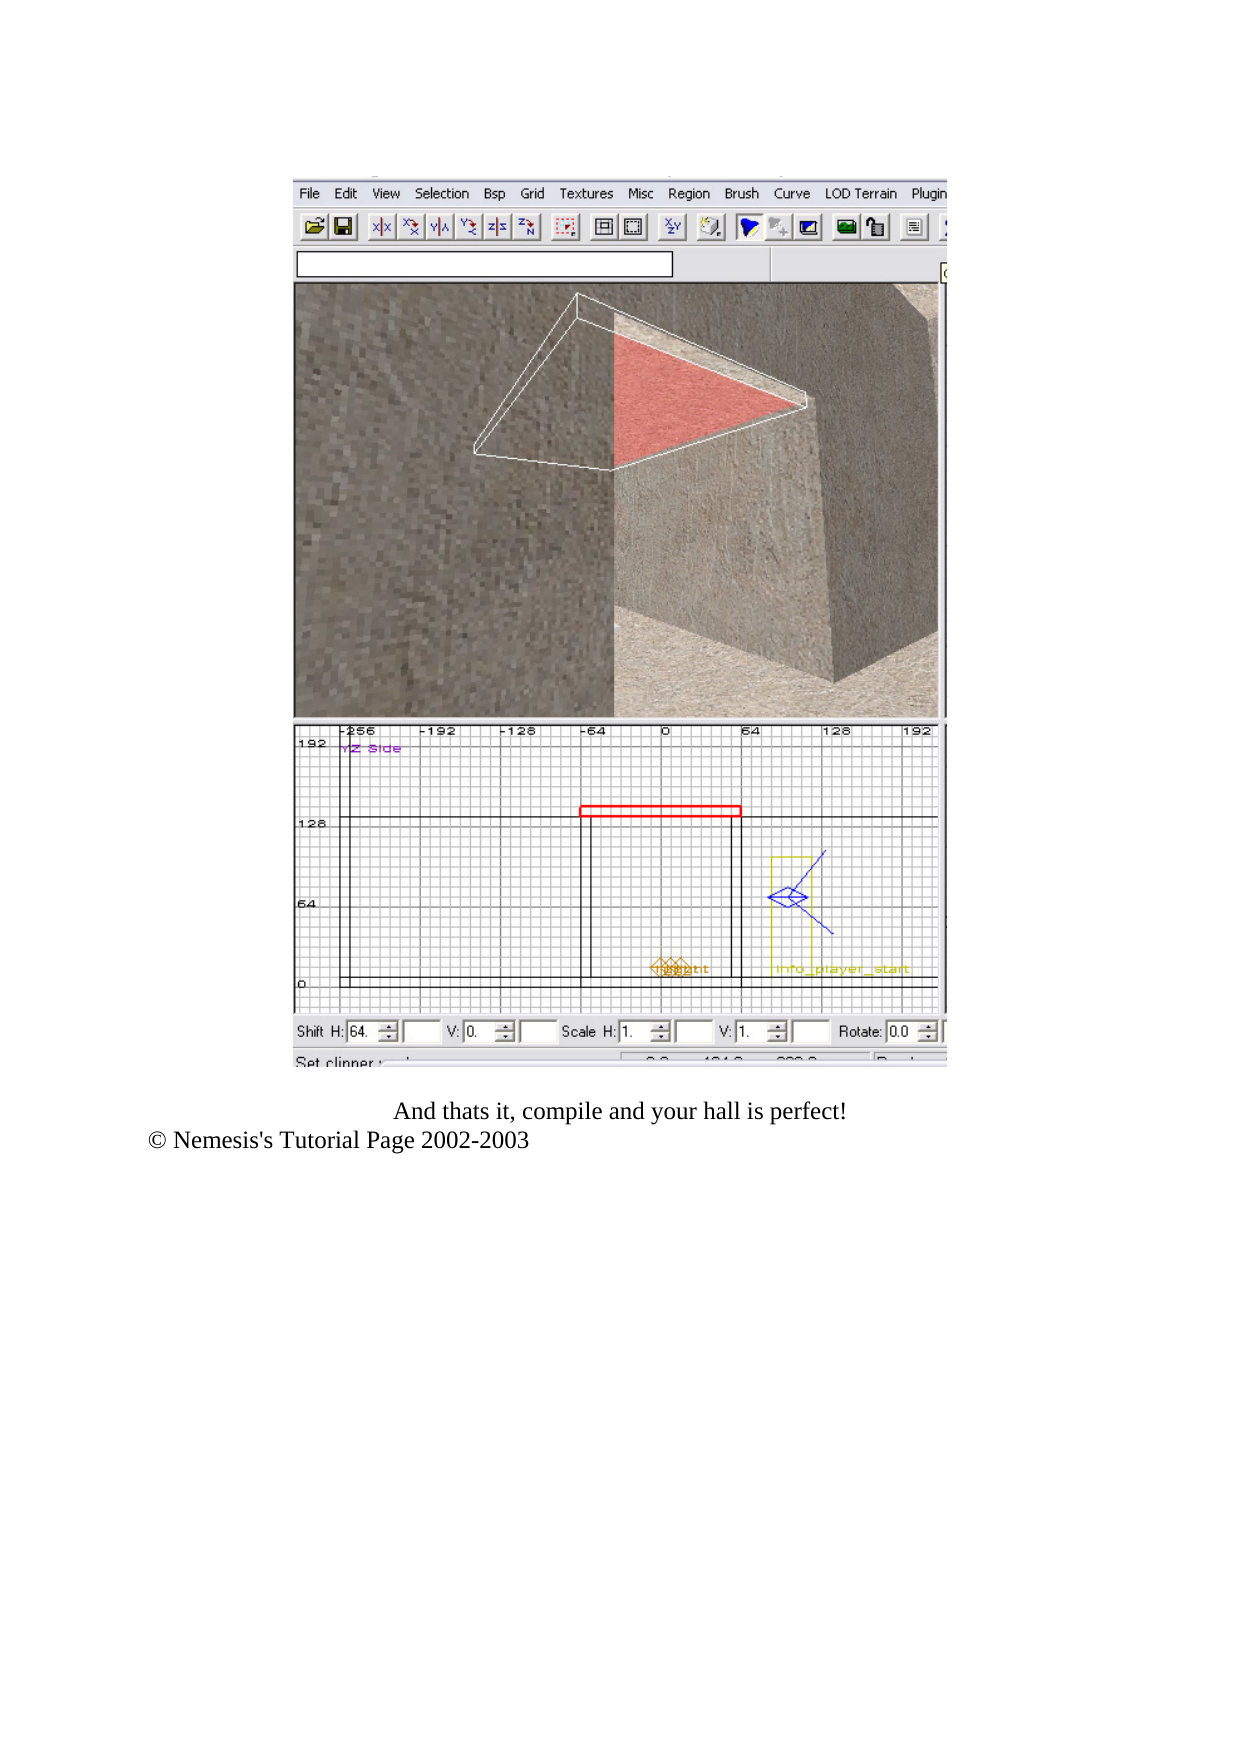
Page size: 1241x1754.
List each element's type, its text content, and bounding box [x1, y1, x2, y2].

text © Nemesis's Tutorial Page 2002-2003 [148, 1125, 1093, 1153]
picture [293, 176, 948, 1067]
table_cell Okay, if you were to apply another texture to your hall, it wouldn't look right, it would look like the left pic, when we want it to look like the right! Or if you like it like the one on the left, don't worry about it, but we still need to fix this the over lapping textures! So Lets go! First select your hall, and shrink everything back Then deselect your hall and select the wall next to it and pull it over so it covers up the one part of your hall wall. ((wall selected)) ((wall moved up)) Do this for all the sides around the hall, indecated by the Red X Now deselect everything and select the ceiling, and move it up! And thats it, compile and your hall is perfect! [148, 148, 1093, 1125]
